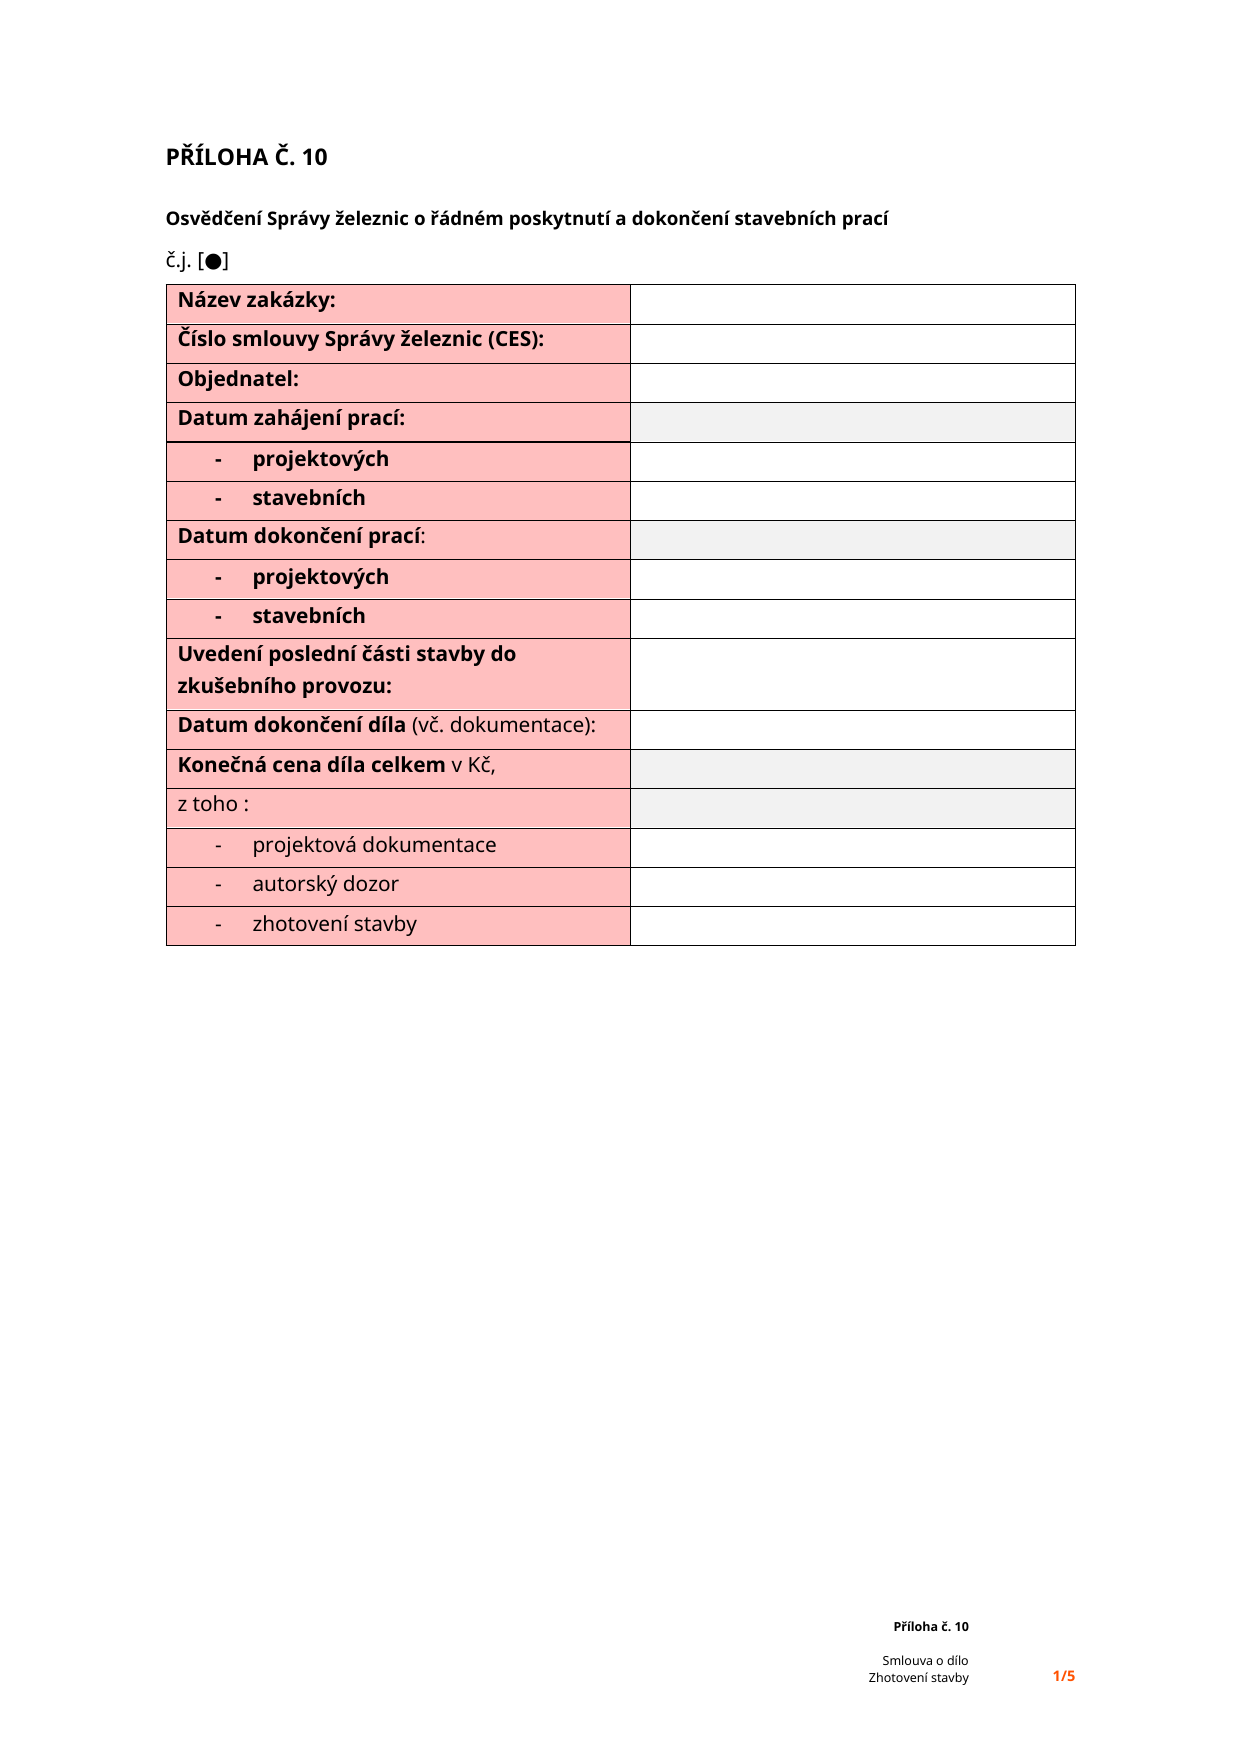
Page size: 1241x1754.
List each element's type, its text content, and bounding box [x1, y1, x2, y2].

text č.j. [●] [165, 245, 1075, 274]
table_cell [631, 750, 1075, 788]
table_cell stavebních [167, 600, 630, 638]
text Osvědčení Správy železnic o řádném poskytnutí a dokončení stavebních prací [165, 205, 1075, 230]
table_cell [631, 403, 1075, 441]
table_cell [631, 639, 1075, 709]
table_cell Uvedení poslední části stavby do zkušebního provozu: [167, 639, 630, 709]
table_cell [631, 443, 1075, 481]
table_cell [631, 829, 1075, 867]
table_cell [631, 482, 1075, 520]
table_cell [631, 521, 1075, 559]
table_cell [631, 600, 1075, 638]
table_cell zhotovení stavby [167, 907, 630, 945]
table_cell stavebních [167, 482, 630, 520]
table_cell Datum dokončení prací: [167, 521, 630, 559]
table_cell projektových [167, 560, 630, 598]
table_cell Datum zahájení prací: [167, 403, 630, 441]
table_cell z toho : [167, 789, 630, 827]
table_cell [631, 711, 1075, 749]
table_cell Objednatel: [167, 364, 630, 402]
table_cell [631, 789, 1075, 827]
table_cell [631, 364, 1075, 402]
table_cell [631, 868, 1075, 906]
table_cell [631, 560, 1075, 598]
table_cell projektová dokumentace [167, 829, 630, 867]
table_cell autorský dozor [167, 868, 630, 906]
table_cell [631, 907, 1075, 945]
text Příloha č. 10 [165, 141, 1075, 173]
table_cell Číslo smlouvy Správy železnic (CES): [167, 325, 630, 363]
table_cell Konečná cena díla celkem v Kč, [167, 750, 630, 788]
table_header Název zakázky: [167, 285, 630, 323]
table_header [631, 285, 1075, 323]
table_cell Datum dokončení díla (vč. dokumentace): [167, 711, 630, 749]
table_cell [631, 325, 1075, 363]
table_cell projektových [167, 443, 630, 481]
